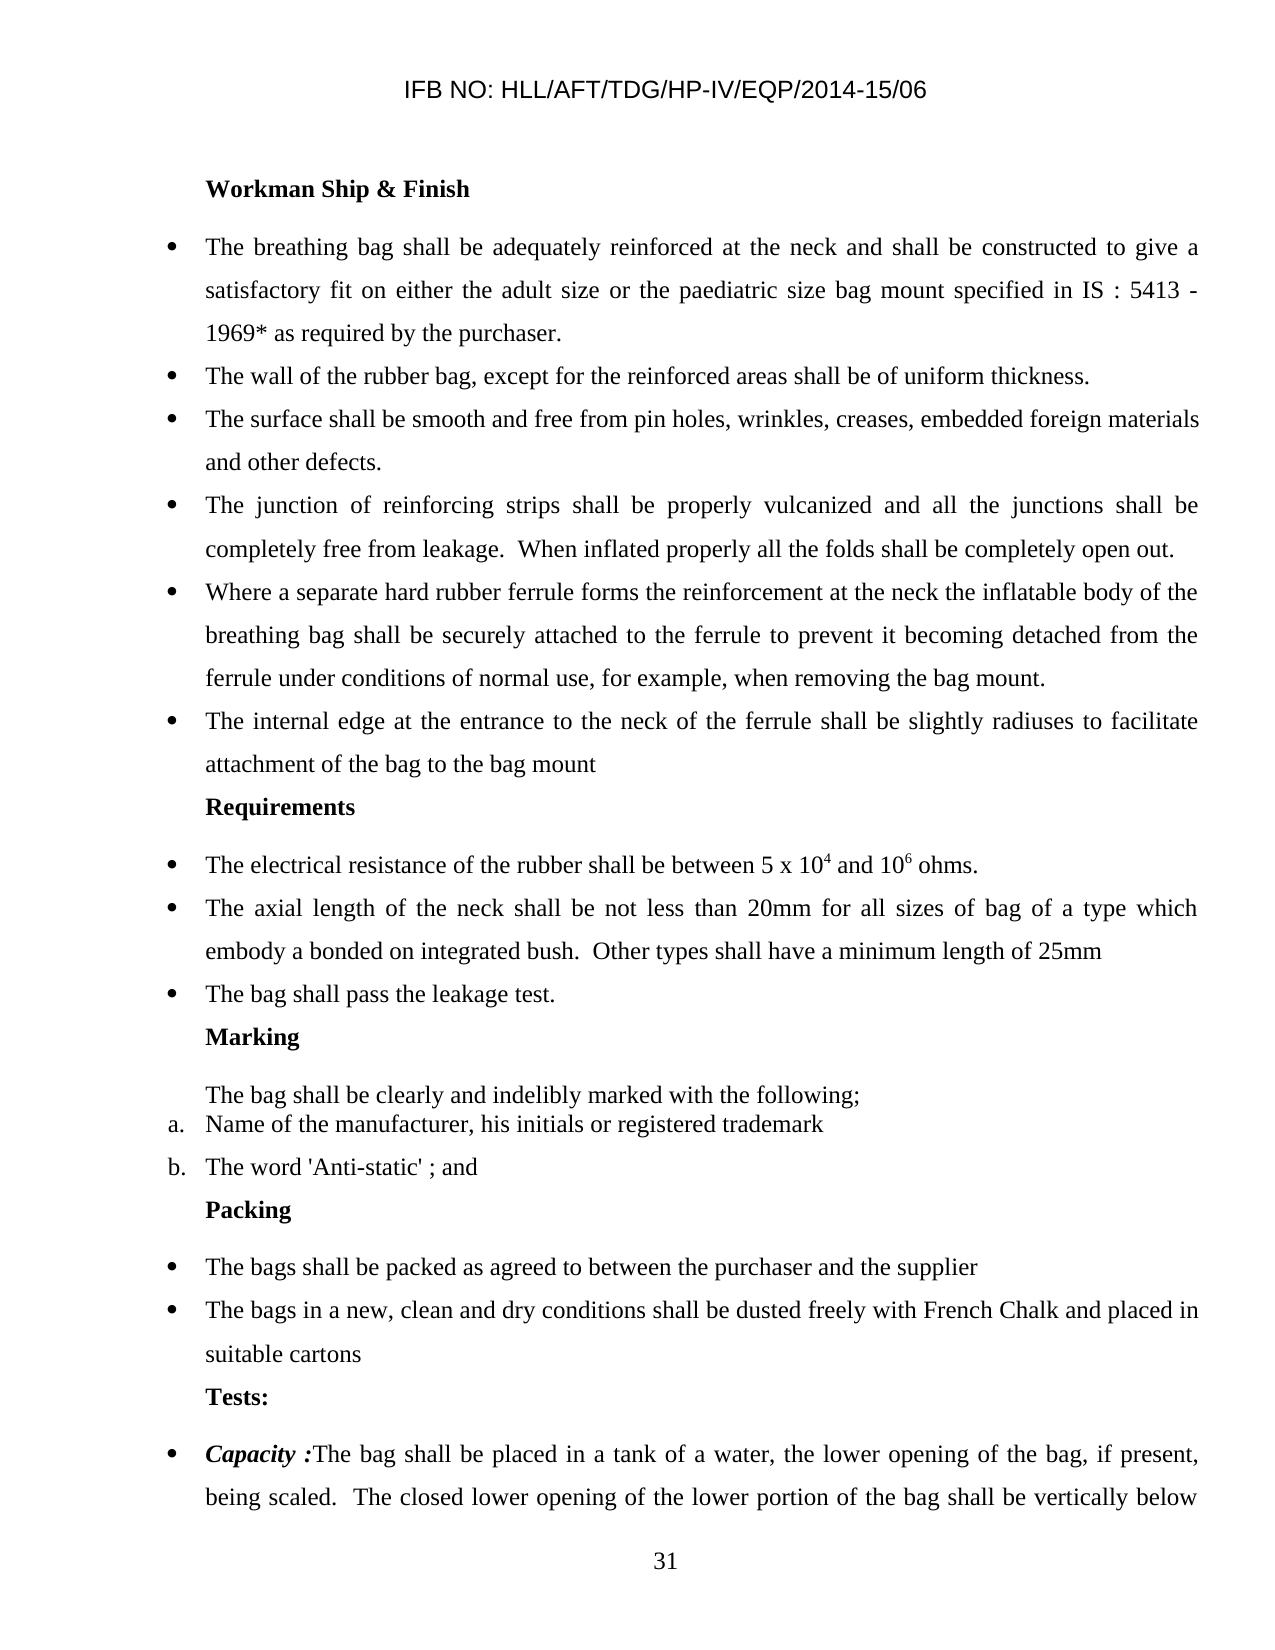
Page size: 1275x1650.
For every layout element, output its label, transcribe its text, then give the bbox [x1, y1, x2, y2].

list The bags in a new, clean and dry conditions shall be dusted freely with French Chalk and placed in suitable cartons [168, 1296, 1200, 1367]
list Name of the manufacturer, his initials or registered trademark [168, 1109, 1200, 1137]
text Workman Ship & Finish [205, 174, 1200, 203]
list The wall of the rubber bag, except for the reinforced areas shall be of uniform thickness. [168, 361, 1200, 390]
text Marking [205, 1022, 1200, 1051]
list The breathing bag shall be adequately reinforced at the neck and shall be constructed to give a satisfactory fit on either the adult size or the paediatric size bag mount specified in IS : 5413 - 1969* as required by the purchaser. [168, 232, 1200, 347]
list The bags shall be packed as agreed to between the purchaser and the supplier [168, 1252, 1200, 1281]
list Where a separate hard rubber ferrule forms the reinforcement at the neck the inflatable body of the breathing bag shall be securely attached to the ferrule to prevent it becoming detached from the ferrule under conditions of normal use, for example, when removing the bag mount. [168, 577, 1200, 692]
list The surface shall be smooth and free from pin holes, wrinkles, creases, embedded foreign materials and other defects. [168, 404, 1200, 476]
text Packing [205, 1195, 1200, 1224]
list The junction of reinforcing strips shall be properly vulcanized and all the junctions shall be completely free from leakage. When inflated properly all the folds shall be completely open out. [168, 491, 1200, 562]
list The internal edge at the entrance to the neck of the ferrule shall be slightly radiuses to facilitate attachment of the bag to the bag mount [168, 706, 1200, 778]
list The word 'Anti-static' ; and [168, 1152, 1200, 1181]
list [168, 1439, 1200, 1511]
list The axial length of the neck shall be not less than 20mm for all sizes of bag of a type which embody a bonded on integrated bush. Other types shall have a minimum length of 25mm [168, 893, 1200, 965]
list The bag shall pass the leakage test. [168, 979, 1200, 1008]
list The electrical resistance of the rubber shall be between 5 x 104 and 106 ohms. [168, 850, 1200, 879]
text Requirements [205, 792, 1200, 821]
text Tests: [205, 1382, 1200, 1411]
text The bag shall be clearly and indelibly marked with the following; [205, 1080, 1200, 1109]
